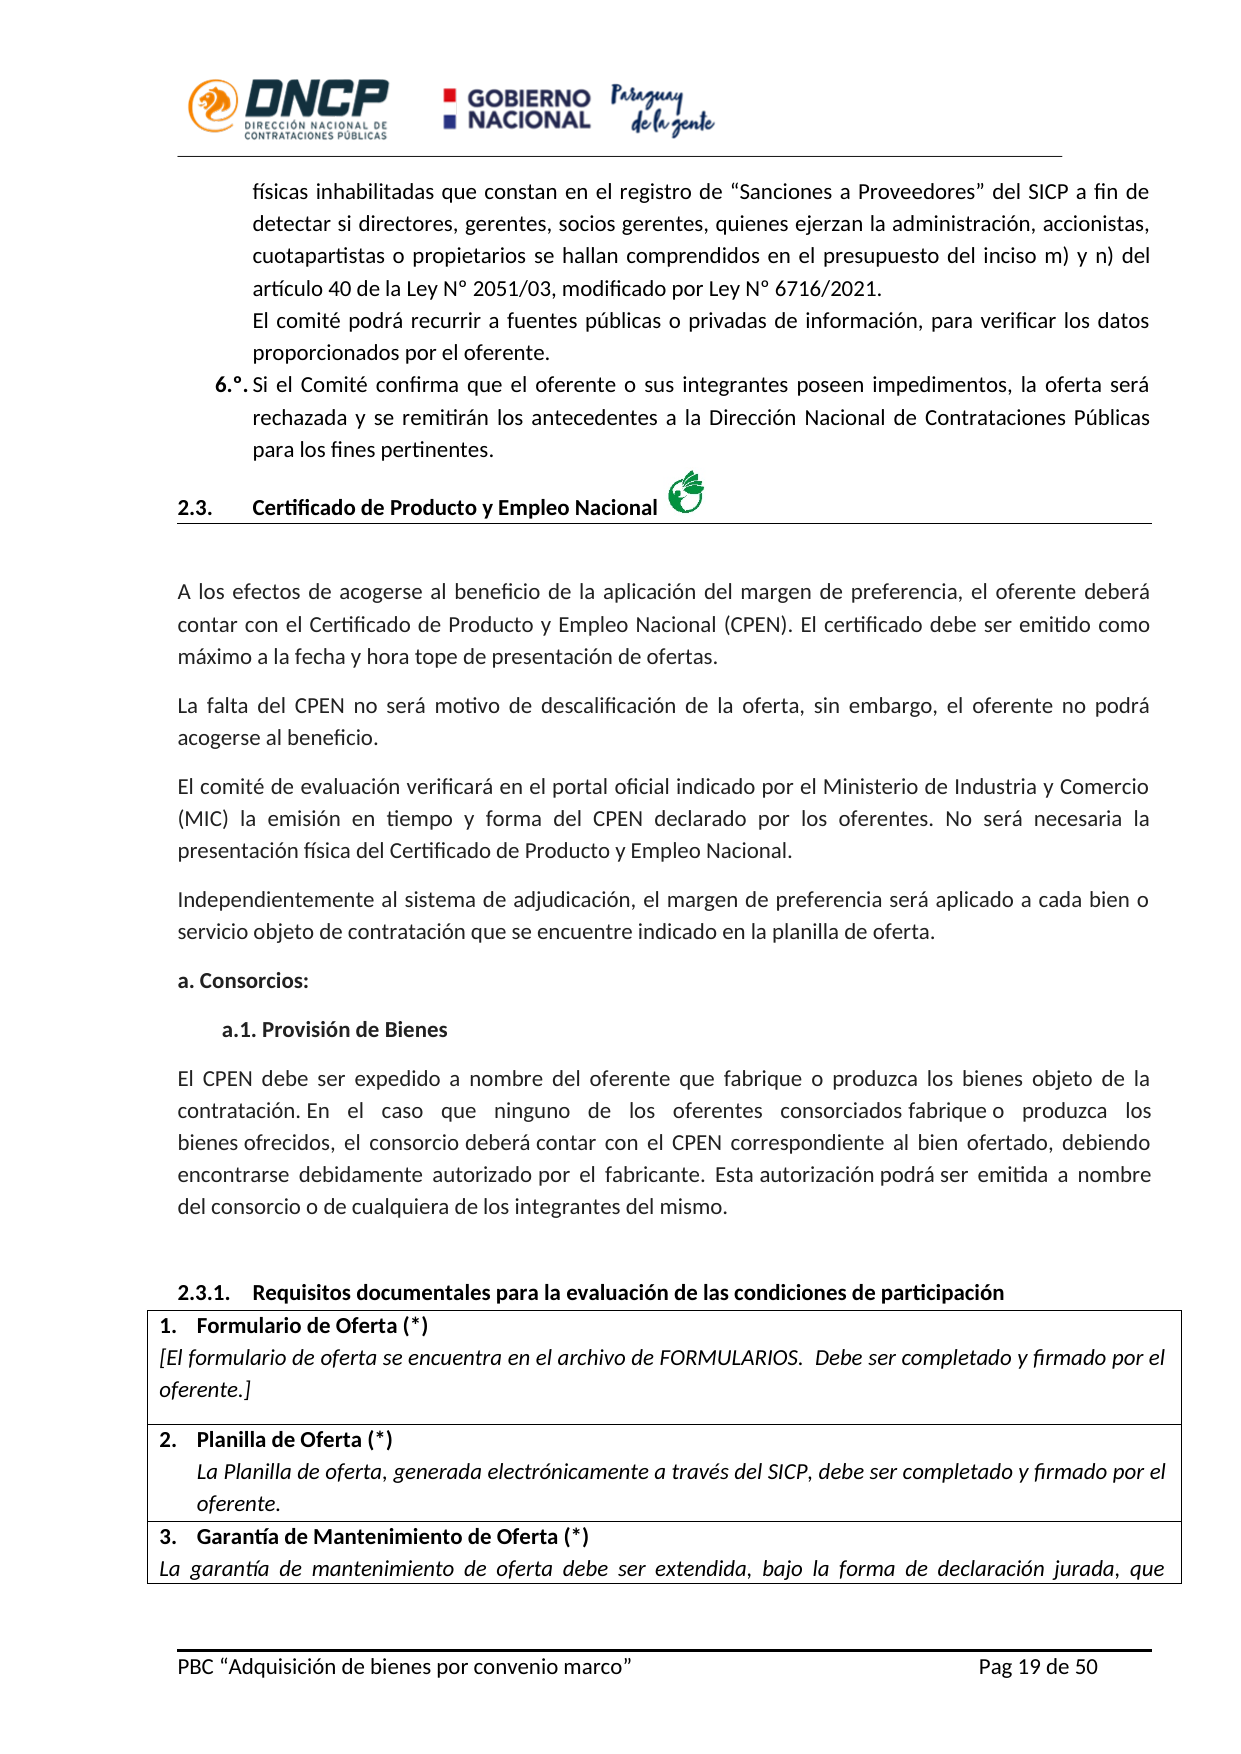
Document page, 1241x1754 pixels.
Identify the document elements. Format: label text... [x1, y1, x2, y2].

text Independientemente al sistema de adjudicación, el margen de preferencia será aplicado a cada bien o servicio objeto de contratación que se encuentre indicado en la planilla de oferta. [177, 885, 1152, 945]
text El comité podrá recurrir a fuentes públicas o privadas de información, para verificar los datos proporcionados por el oferente. [252, 306, 1152, 366]
text El CPEN debe ser expedido a nombre del oferente que fabrique o produzca los bienes objeto de la contratación. En el caso que ninguno de los oferentes consorciados fabrique o produzca los bienes ofrecidos, el consorcio deberá contar con el CPEN correspondiente al bien ofertado, debiendo encontrarse debidamente autorizado por el fabricante. Esta autorización podrá ser emitida a nombre del consorcio o de cualquiera de los integrantes del mismo. [177, 1064, 1152, 1221]
text A los efectos de acogerse al beneficio de la aplicación del margen de preferencia, el oferente deberá contar con el Certificado de Producto y Empleo Nacional (CPEN). El certificado debe ser emitido como máximo a la fecha y hora tope de presentación de ofertas. [177, 577, 1152, 670]
text a.1. Provisión de Bienes [177, 1015, 1152, 1043]
list Si el Comité confirma que el oferente o sus integrantes poseen impedimentos, la oferta será rechazada y se remitirán los antecedentes a la Dirección Nacional de Contrataciones Públicas para los fines pertinentes. [215, 370, 1152, 463]
text El comité de evaluación verificará en el portal oficial indicado por el Ministerio de Industria y Comercio (MIC) la emisión en tiempo y forma del CPEN declarado por los oferentes. No será necesaria la presentación física del Certificado de Producto y Empleo Nacional. [177, 772, 1152, 864]
text a. Consorcios: [177, 966, 1152, 994]
picture [663, 467, 709, 516]
subtitle Requisitos documentales para la evaluación de las condiciones de participación [177, 1278, 1152, 1306]
text La falta del CPEN no será motivo de descalificación de la oferta, sin embargo, el oferente no podrá acogerse al beneficio. [177, 691, 1152, 751]
picture [177, 73, 1063, 157]
table_cell Planilla de Oferta (*) La Planilla de oferta, generada electrónicamente a través del SICP, debe ser completado y firmado por el oferente. [148, 1425, 1181, 1521]
subtitle Certificado de Producto y Empleo Nacional [177, 467, 1152, 523]
table_header Formulario de Oferta (*) [El formulario de oferta se encuentra en el archivo de FORMULARIOS. Debe ser completado y firmado por el oferente.] [148, 1311, 1181, 1424]
